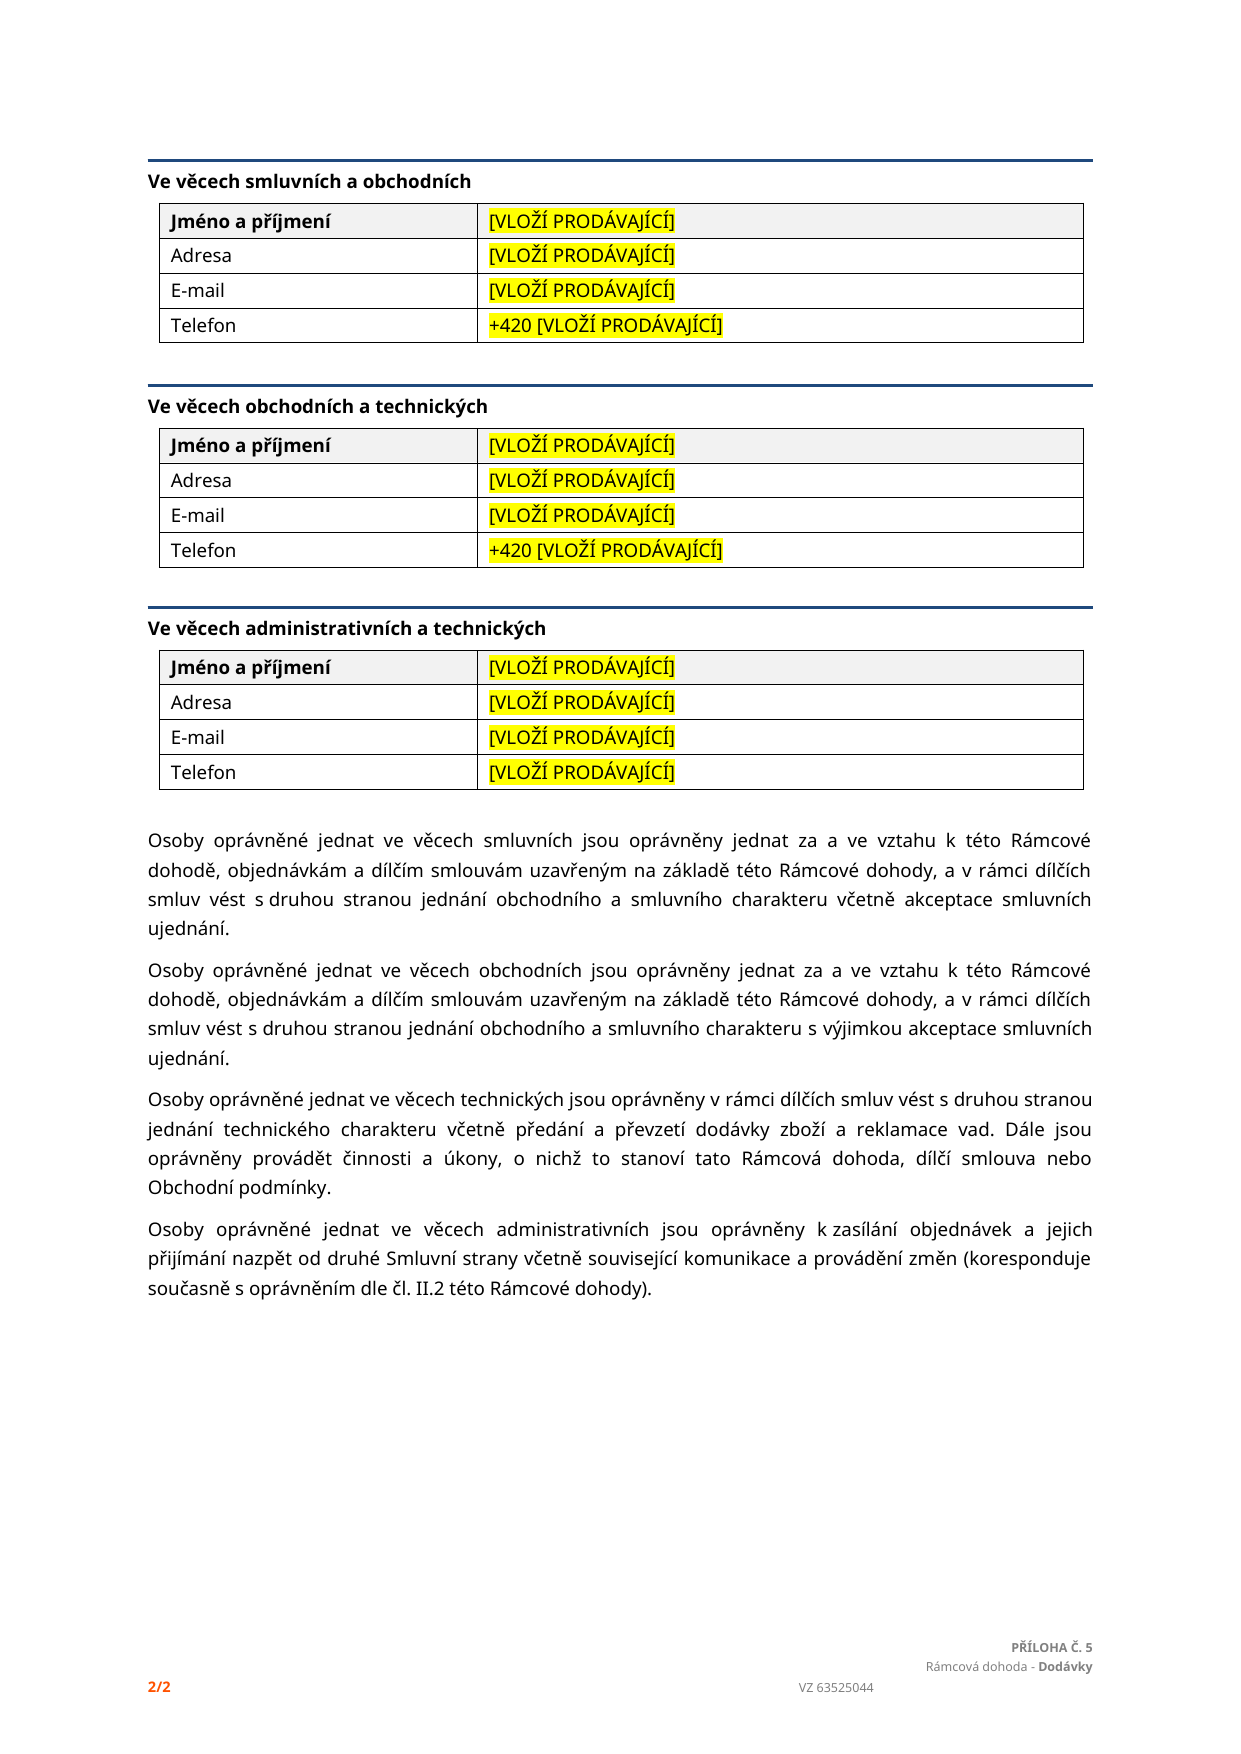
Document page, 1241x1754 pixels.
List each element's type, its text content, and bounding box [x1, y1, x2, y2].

table_cell Adresa [160, 685, 477, 719]
table_cell [VLOŽÍ PRODÁVAJÍCÍ] [478, 498, 1083, 532]
table_cell +420 [VLOŽÍ PRODÁVAJÍCÍ] [478, 309, 1083, 342]
table_cell Telefon [160, 309, 477, 342]
table_cell Telefon [160, 533, 477, 567]
table_header Jméno a příjmení [160, 204, 477, 238]
text Osoby oprávněné jednat ve věcech technických jsou oprávněny v rámci dílčích smluv vést s druhou stranou jednání technického charakteru včetně předání a převzetí dodávky zboží a reklamace vad. Dále jsou oprávněny provádět činnosti a úkony, o nichž to stanoví tato Rámcová dohoda, dílčí smlouva nebo Obchodní podmínky. [148, 1087, 1093, 1200]
text Ve věcech smluvních a obchodních [148, 162, 1093, 194]
table_cell Adresa [160, 464, 477, 497]
table_cell E-mail [160, 498, 477, 532]
table_header [VLOŽÍ PRODÁVAJÍCÍ] [478, 429, 1083, 462]
table_header Jméno a příjmení [160, 429, 477, 462]
table_header [VLOŽÍ PRODÁVAJÍCÍ] [478, 651, 1083, 684]
table_cell [VLOŽÍ PRODÁVAJÍCÍ] [478, 685, 1083, 719]
table_cell [VLOŽÍ PRODÁVAJÍCÍ] [478, 274, 1083, 307]
text Ve věcech administrativních a technických [148, 609, 1093, 641]
table_cell [VLOŽÍ PRODÁVAJÍCÍ] [478, 239, 1083, 272]
table_cell Adresa [160, 239, 477, 272]
table_cell [VLOŽÍ PRODÁVAJÍCÍ] [478, 464, 1083, 497]
table_header [VLOŽÍ PRODÁVAJÍCÍ] [478, 204, 1083, 238]
text Osoby oprávněné jednat ve věcech administrativních jsou oprávněny k zasílání objednávek a jejich přijímání nazpět od druhé Smluvní strany včetně související komunikace a provádění změn (koresponduje současně s oprávněním dle čl. II.2 této Rámcové dohody). [148, 1216, 1093, 1300]
text Osoby oprávněné jednat ve věcech obchodních jsou oprávněny jednat za a ve vztahu k této Rámcové dohodě, objednávkám a dílčím smlouvám uzavřeným na základě této Rámcové dohody, a v rámci dílčích smluv vést s druhou stranou jednání obchodního a smluvního charakteru s výjimkou akceptace smluvních ujednání. [148, 957, 1093, 1071]
table_cell E-mail [160, 274, 477, 307]
table_cell E-mail [160, 720, 477, 754]
text Osoby oprávněné jednat ve věcech smluvních jsou oprávněny jednat za a ve vztahu k této Rámcové dohodě, objednávkám a dílčím smlouvám uzavřeným na základě této Rámcové dohody, a v rámci dílčích smluv vést s druhou stranou jednání obchodního a smluvního charakteru včetně akceptace smluvních ujednání. [148, 828, 1093, 941]
table_cell +420 [VLOŽÍ PRODÁVAJÍCÍ] [478, 533, 1083, 567]
table_cell Telefon [160, 755, 477, 789]
table_cell [VLOŽÍ PRODÁVAJÍCÍ] [478, 755, 1083, 789]
text Ve věcech obchodních a technických [148, 387, 1093, 419]
table_cell [VLOŽÍ PRODÁVAJÍCÍ] [478, 720, 1083, 754]
table_header Jméno a příjmení [160, 651, 477, 684]
